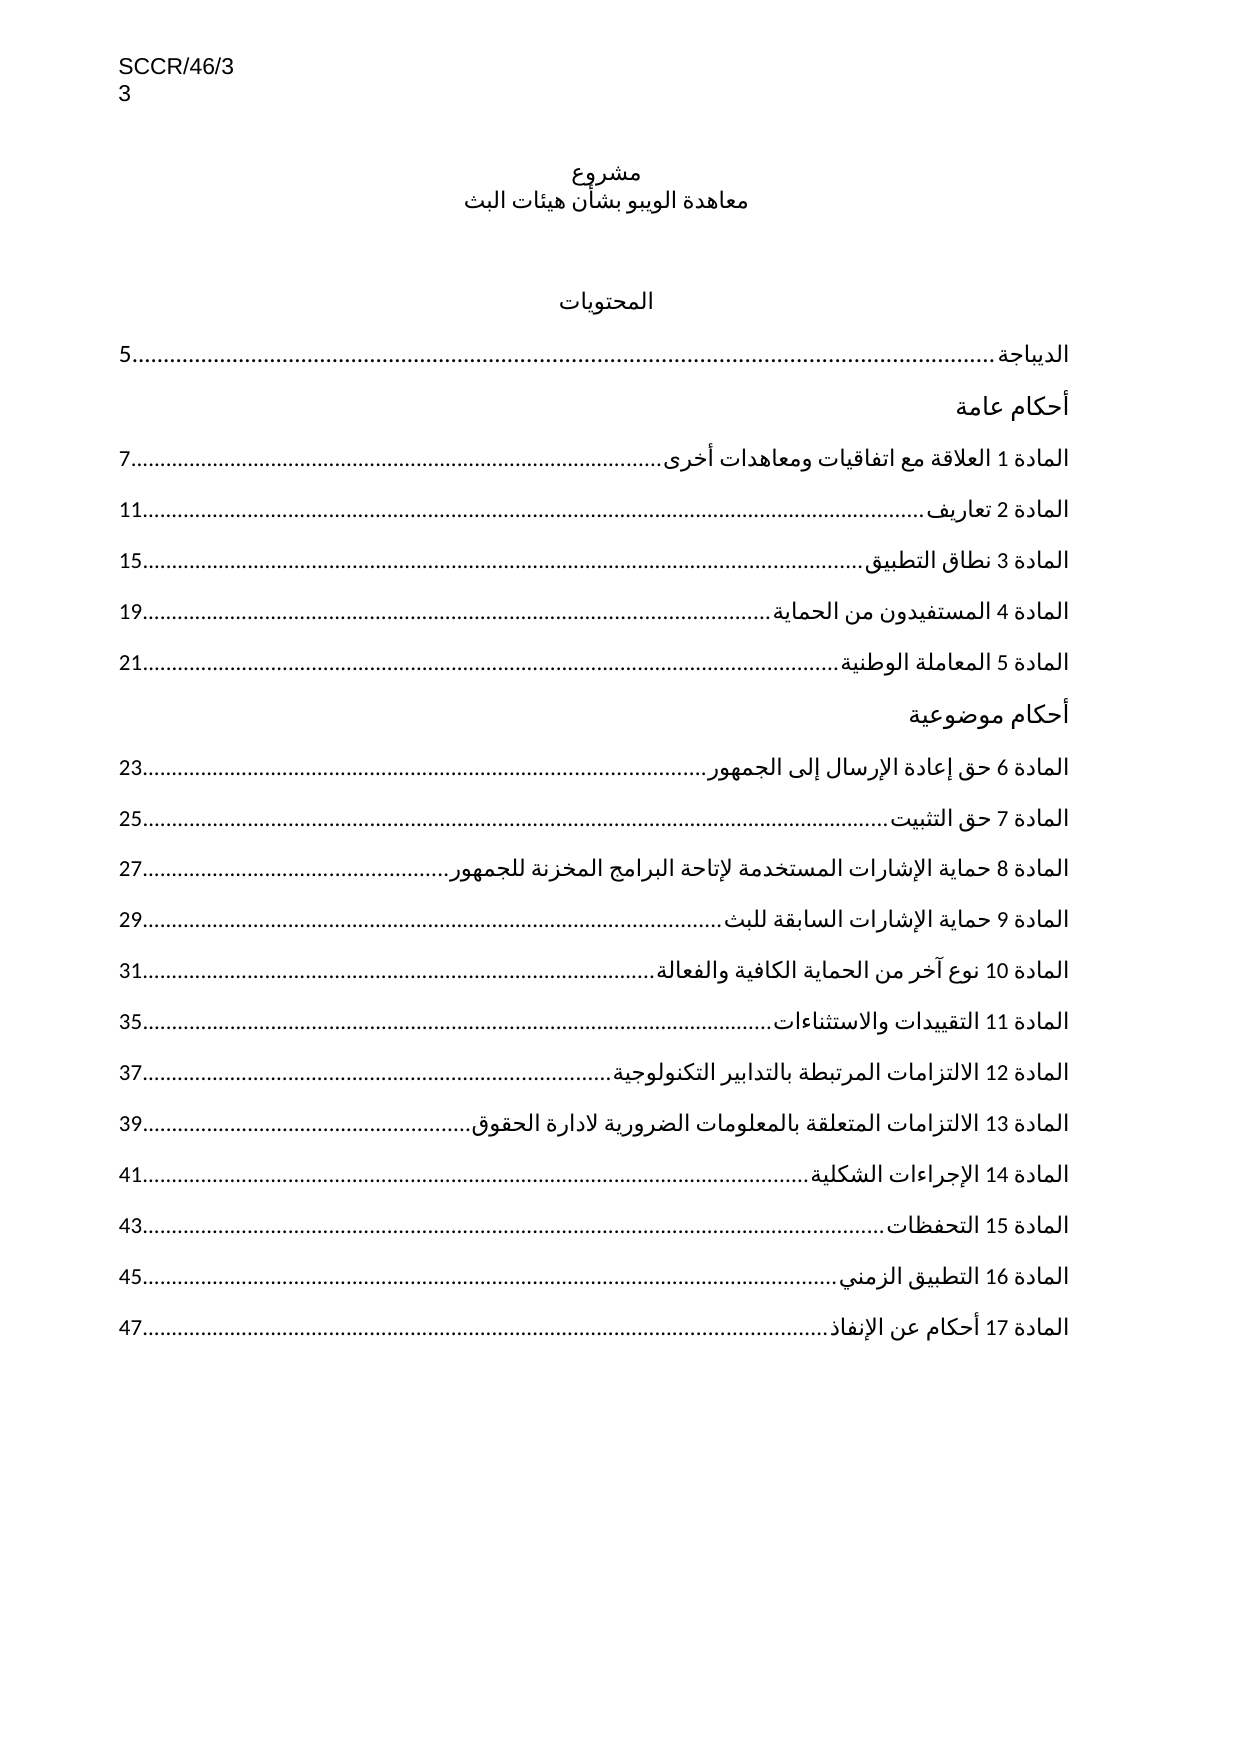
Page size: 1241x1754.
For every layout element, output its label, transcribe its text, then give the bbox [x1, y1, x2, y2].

text المادة 9 حماية الإشارات السابقة للبث 29 [118, 906, 1069, 933]
text أحكام موضوعية [118, 699, 1069, 730]
text المادة 16 التطبيق الزمني 45 [118, 1262, 1069, 1290]
text المادة 15 التحفظات 43 [118, 1211, 1069, 1239]
text المادة 1 العلاقة مع اتفاقيات ومعاهدات أخرى 7 [118, 444, 1069, 473]
text مشروع [118, 158, 1092, 187]
text أحكام عامة [118, 391, 1069, 422]
text المادة 2 تعاريف 11 [118, 496, 1069, 523]
text المادة 10 نوع آخر من الحماية الكافية والفعالة 31 [118, 956, 1069, 984]
text المادة 14 الإجراءات الشكلية 41 [118, 1160, 1069, 1188]
text المادة 4 المستفيدون من الحماية 19 [118, 597, 1069, 625]
text المادة 11 التقييدات والاستثناءات 35 [118, 1007, 1069, 1035]
text المادة 3 نطاق التطبيق 15 [118, 546, 1069, 574]
text معاهدة الويبو بشأن هيئات البث [118, 187, 1092, 214]
text المادة 6 حق إعادة الإرسال إلى الجمهور 23 [118, 753, 1069, 781]
text المادة 8 حماية الإشارات المستخدمة لإتاحة البرامج المخزنة للجمهور 27 [118, 854, 1069, 883]
text الديباجة 5 [118, 338, 1069, 368]
text المادة 13 الالتزامات المتعلقة بالمعلومات الضرورية لادارة الحقوق 39 [118, 1109, 1069, 1137]
text المحتويات [118, 287, 1092, 315]
text المادة 5 المعاملة الوطنية 21 [118, 648, 1069, 676]
text المادة 17 أحكام عن الإنفاذ 47 [118, 1313, 1069, 1341]
text المادة 7 حق التثبيت 25 [118, 804, 1069, 832]
text المادة 12 الالتزامات المرتبطة بالتدابير التكنولوجية 37 [118, 1058, 1069, 1086]
